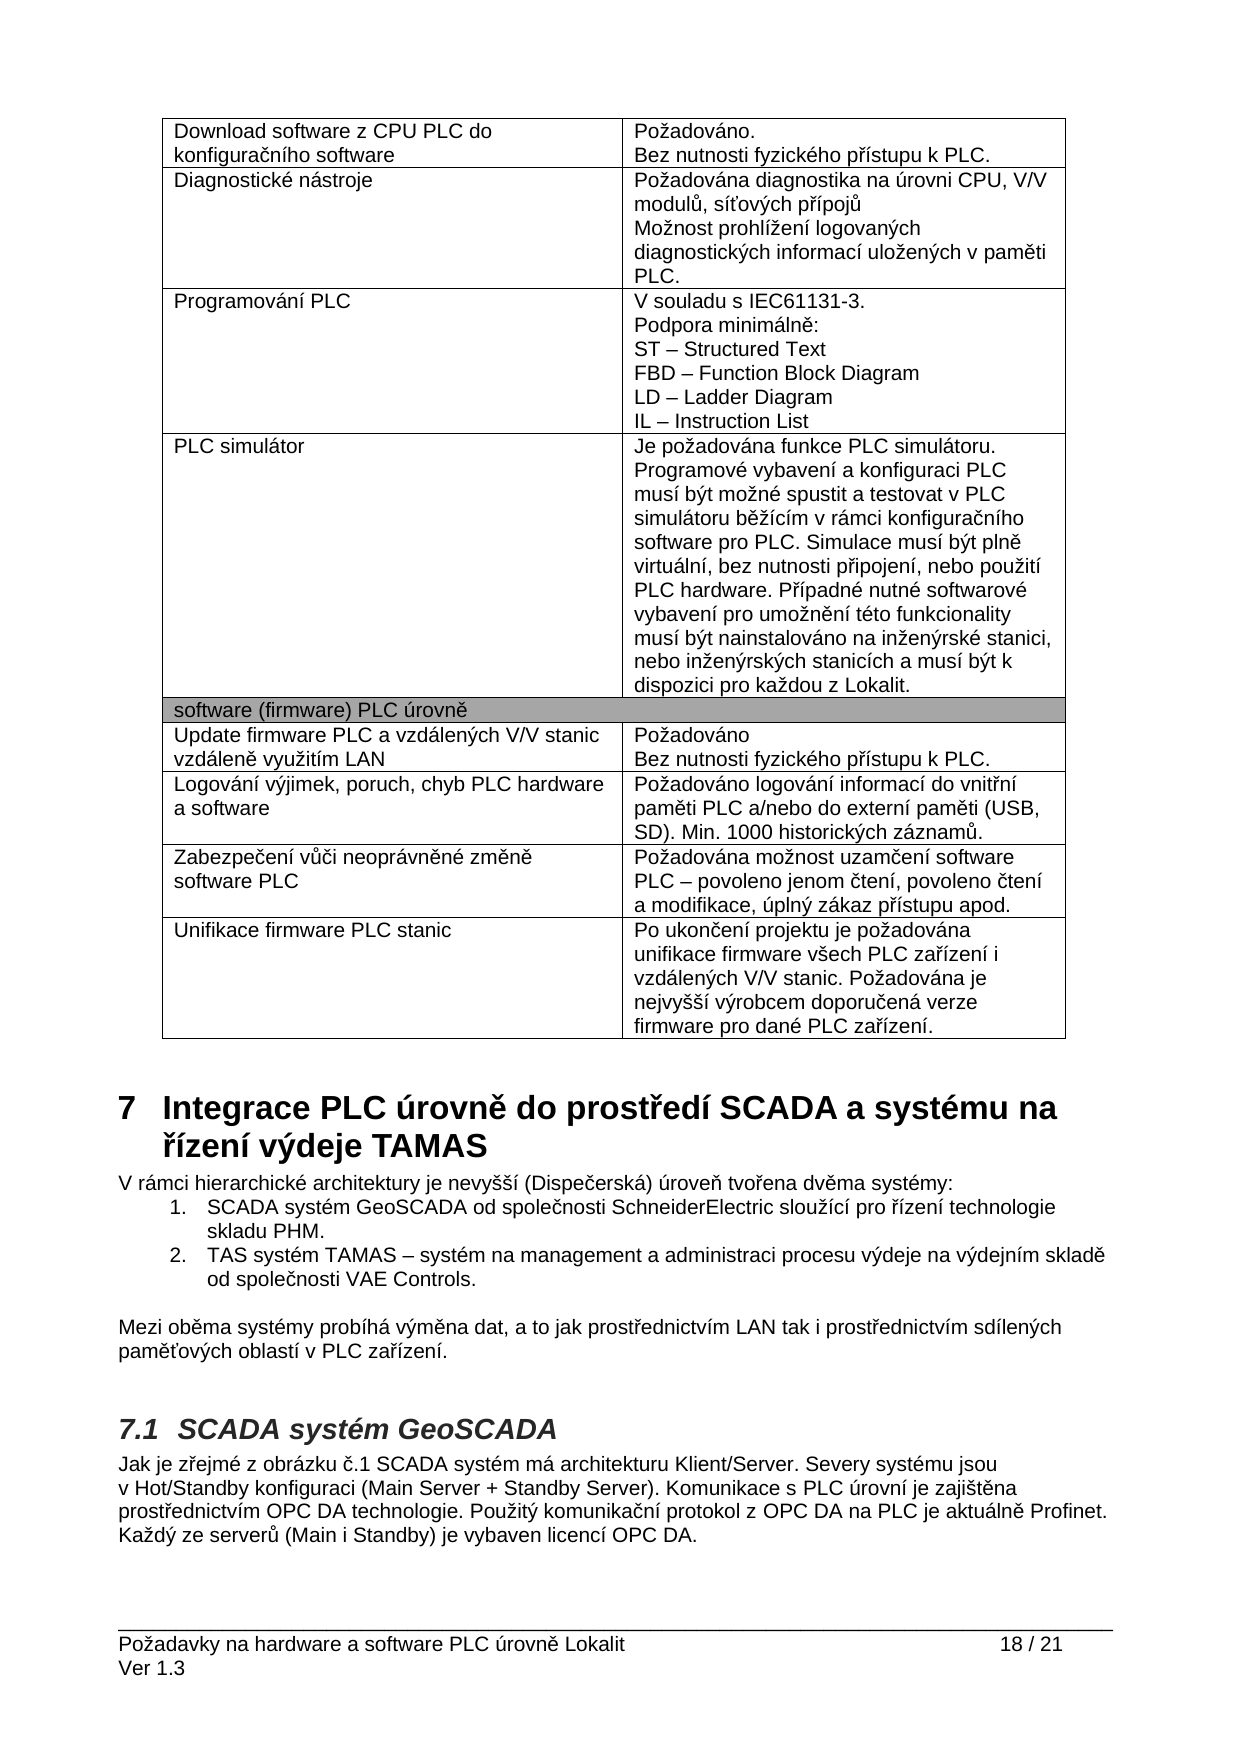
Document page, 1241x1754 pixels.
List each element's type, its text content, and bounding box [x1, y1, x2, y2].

table_cell Programování PLC [163, 289, 622, 433]
list SCADA systém GeoSCADA od společnosti SchneiderElectric sloužící pro řízení technologie skladu PHM. [169, 1195, 1122, 1243]
table_cell Je požadována funkce PLC simulátoru. Programové vybavení a konfiguraci PLC musí být možné spustit a testovat v PLC simulátoru běžícím v rámci konfiguračního software pro PLC. Simulace musí být plně virtuální, bez nutnosti připojení, nebo použití PLC hardware. Případné nutné softwarové vybavení pro umožnění této funkcionality musí být nainstalováno na inženýrské stanici, nebo inženýrských stanicích a musí být k dispozici pro každou z Lokalit. [623, 434, 1065, 697]
text Jak je zřejmé z obrázku č.1 SCADA systém má architekturu Klient/Server. Severy systému jsou v Hot/Standby konfiguraci (Main Server + Standby Server). Komunikace s PLC úrovní je zajištěna prostřednictvím OPC DA technologie. Použitý komunikační protokol z OPC DA na PLC je aktuálně Profinet. [118, 1451, 1122, 1523]
table_cell Logování výjimek, poruch, chyb PLC hardware a software [163, 772, 622, 844]
table_cell Diagnostické nástroje [163, 168, 622, 288]
list TAS systém TAMAS – systém na management a administraci procesu výdeje na výdejním skladě od společnosti VAE Controls. [169, 1243, 1122, 1291]
table_cell Požadováno logování informací do vnitřní paměti PLC a/nebo do externí paměti (USB, SD). Min. 1000 historických záznamů. [623, 772, 1065, 844]
subtitle SCADA systém GeoSCADA [118, 1412, 1122, 1445]
text V rámci hierarchické architektury je nevyšší (Dispečerská) úroveň tvořena dvěma systémy: [118, 1171, 1122, 1195]
table_cell V souladu s IEC61131-3. Podpora minimálně: ST – Structured Text FBD – Function Block Diagram LD – Ladder Diagram IL – Instruction List [623, 289, 1065, 433]
table_cell Unifikace firmware PLC stanic [163, 918, 622, 1038]
table_cell Požadována diagnostika na úrovni CPU, V/V modulů, síťových přípojů Možnost prohlížení logovaných diagnostických informací uložených v paměti PLC. [623, 168, 1065, 288]
text Každý ze serverů (Main i Standby) je vybaven licencí OPC DA. [118, 1523, 1122, 1547]
table_cell Download software z CPU PLC do konfiguračního software [163, 119, 622, 167]
text Mezi oběma systémy probíhá výměna dat, a to jak prostřednictvím LAN tak i prostřednictvím sdílených paměťových oblastí v PLC zařízení. [118, 1315, 1122, 1363]
table_cell Zabezpečení vůči neoprávněné změně software PLC [163, 845, 622, 917]
table_cell Po ukončení projektu je požadována unifikace firmware všech PLC zařízení i vzdálených V/V stanic. Požadována je nejvyšší výrobcem doporučená verze firmware pro dané PLC zařízení. [623, 918, 1065, 1038]
table_cell Požadováno. Bez nutnosti fyzického přístupu k PLC. [623, 119, 1065, 167]
table_cell PLC simulátor [163, 434, 622, 697]
table_cell Požadováno Bez nutnosti fyzického přístupu k PLC. [623, 723, 1065, 771]
table_cell software (firmware) PLC úrovně [163, 698, 1065, 722]
table_cell Update firmware PLC a vzdálených V/V stanic vzdáleně využitím LAN [163, 723, 622, 771]
table_cell Požadována možnost uzamčení software PLC – povoleno jenom čtení, povoleno čtení a modifikace, úplný zákaz přístupu apod. [623, 845, 1065, 917]
subtitle Integrace PLC úrovně do prostředí SCADA a systému na řízení výdeje TAMAS [117, 1088, 1122, 1165]
